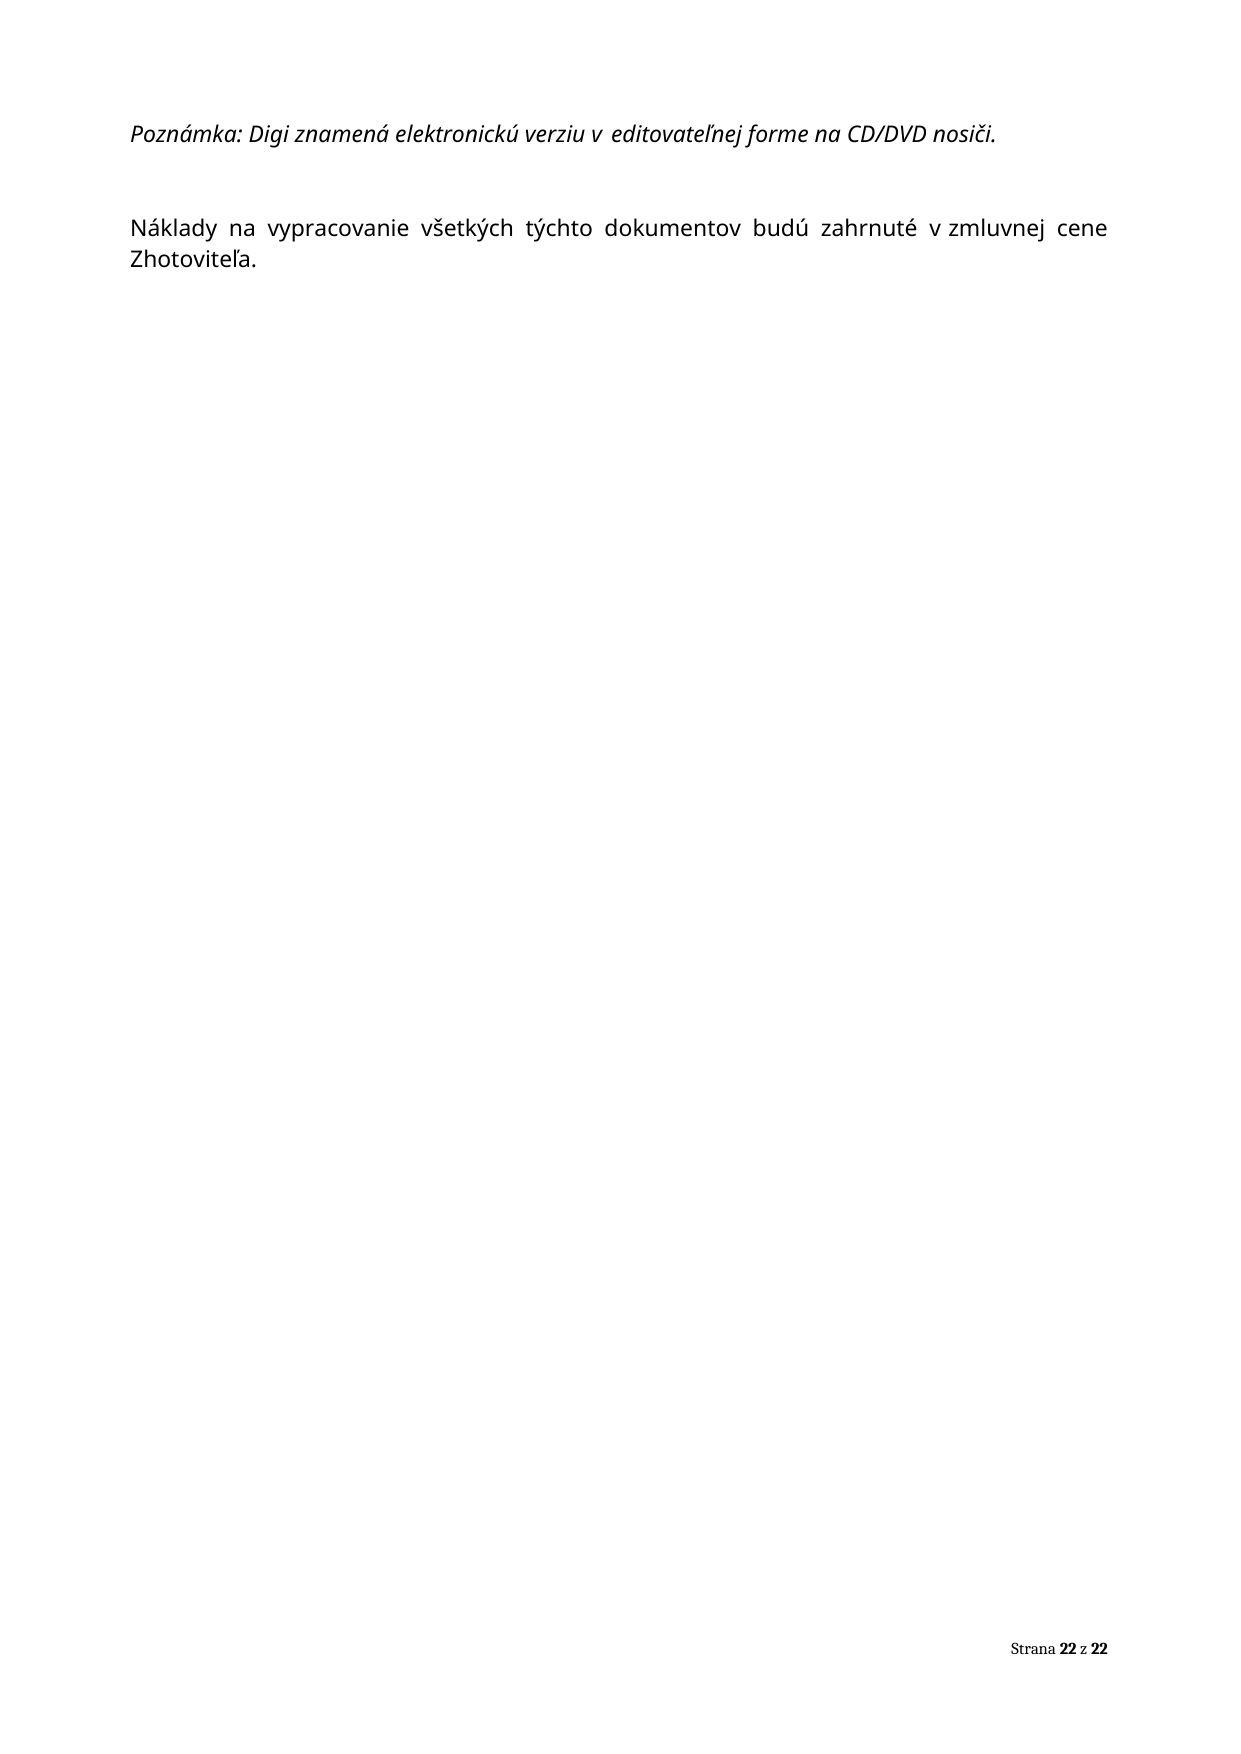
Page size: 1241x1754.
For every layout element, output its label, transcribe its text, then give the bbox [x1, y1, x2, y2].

text Poznámka: Digi znamená elektronickú verziu v editovateľnej forme na CD/DVD nosiči. [130, 118, 1108, 149]
text Náklady na vypracovanie všetkých týchto dokumentov budú zahrnuté v zmluvnej cene Zhotoviteľa. [130, 212, 1108, 274]
